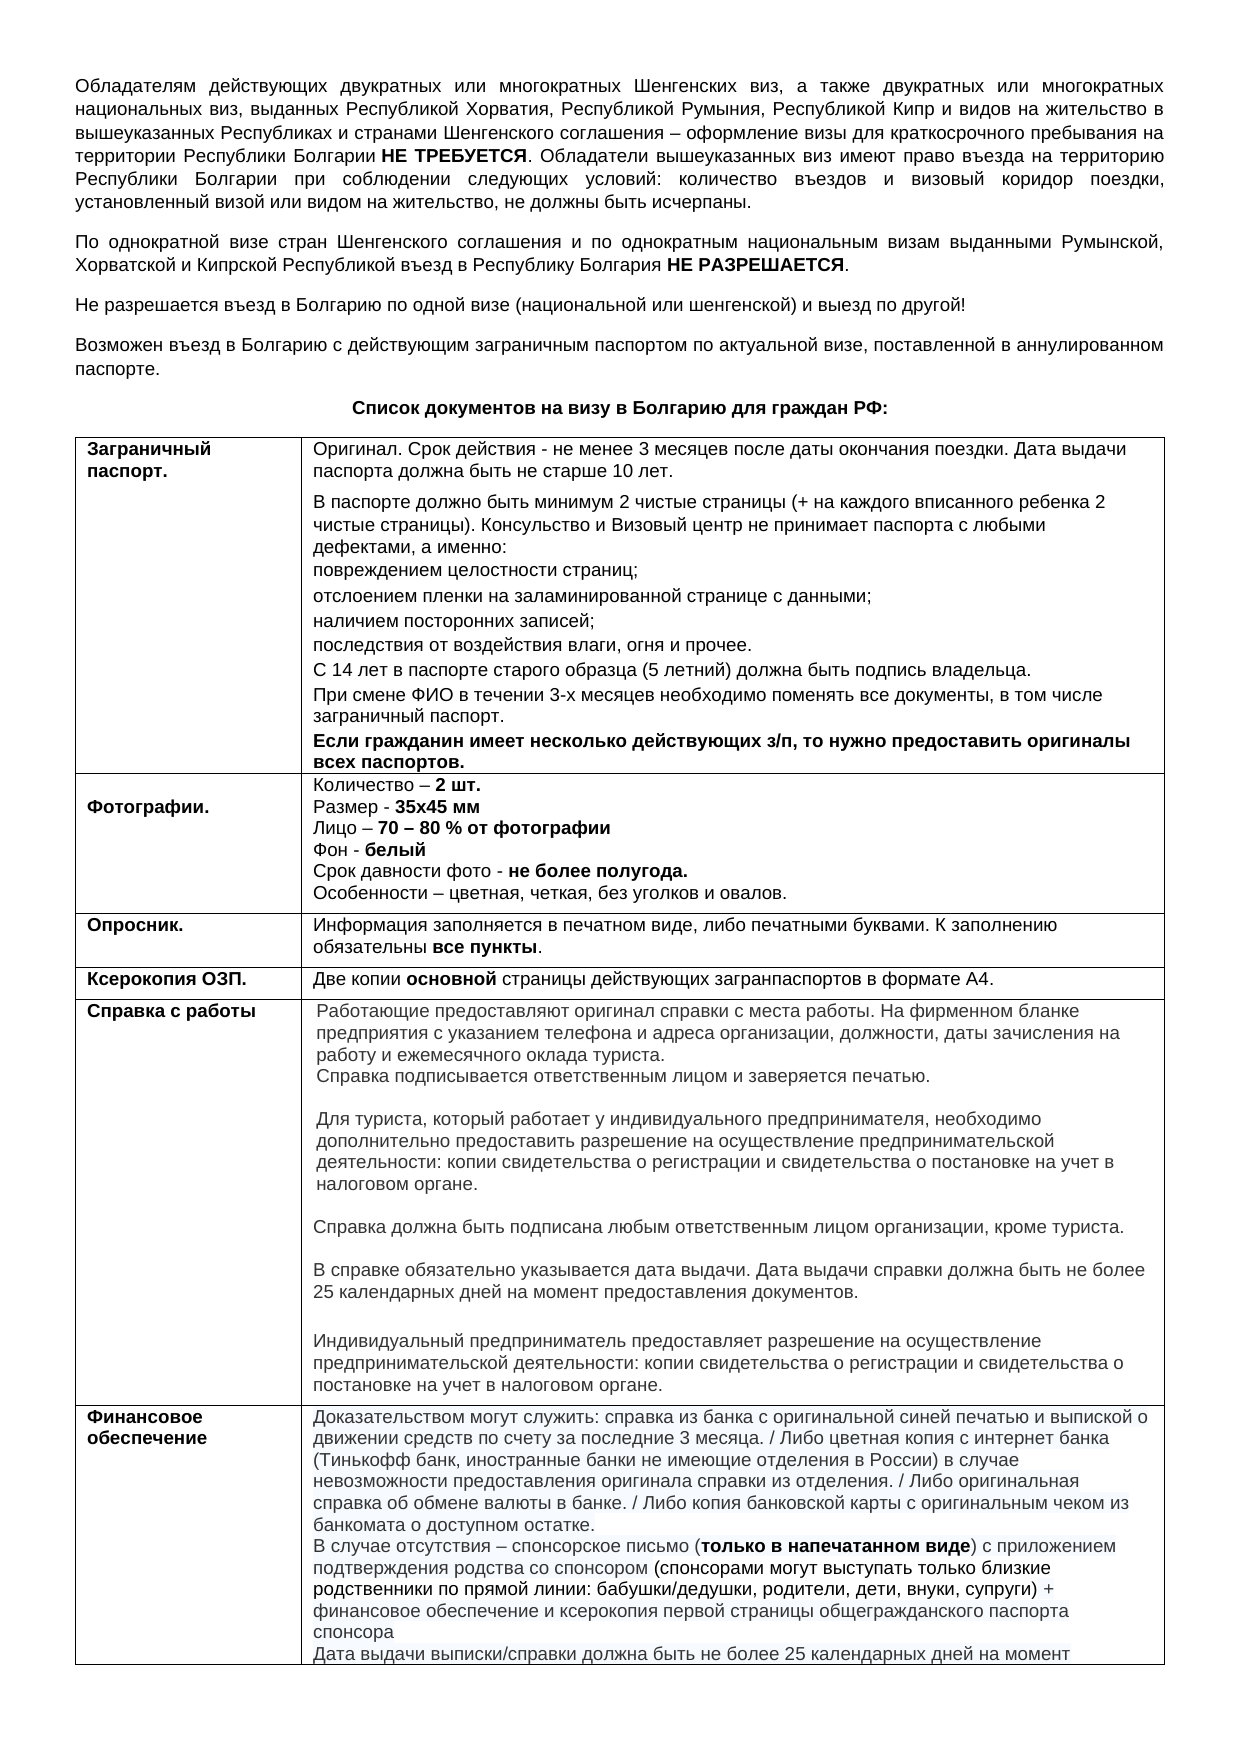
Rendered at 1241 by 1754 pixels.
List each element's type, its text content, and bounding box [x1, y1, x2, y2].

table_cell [76, 1406, 301, 1664]
table_cell Работающие предоставляют оригинал справки с места работы. На фирменном бланке предприятия с указанием телефона и адреса организации, должности, даты зачисления на работу и ежемесячного оклада туриста. Справка подписывается ответственным лицом и заверяется печатью. Для туриста, который работает у индивидуального предпринимателя, необходимо дополнительно предоставить разрешение на осуществление предпринимательской деятельности: копии свидетельства о регистрации и свидетельства о постановке на учет в налоговом органе. Справка должна быть подписана любым ответственным лицом организации, кроме туриста. В справке обязательно указывается дата выдачи. Дата выдачи справки должна быть не более 25 календарных дней на момент предоставления документов. Индивидуальный предприниматель предоставляет разрешение на осуществление предпринимательской деятельности: копии свидетельства о регистрации и свидетельства о постановке на учет в налоговом органе. [302, 1000, 1164, 1404]
table_cell Количество – 2 шт. Размер - 35х45 мм Лицо – 70 – 80 % от фотографии Фон - белый Срок давности фото - не более полугода. Особенности – цветная, четкая, без уголков и овалов. [302, 774, 1164, 913]
table_header Заграничный паспорт. [76, 438, 301, 773]
table_cell Информация заполняется в печатном виде, либо печатными буквами. К заполнению обязательны все пункты. [302, 914, 1164, 967]
text Не разрешается въезд в Болгарию по одной визе (национальной или шенгенской) и выезд по другой! [75, 294, 1165, 316]
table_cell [302, 1406, 1164, 1664]
text Возможен въезд в Болгарию с действующим заграничным паспортом по актуальной визе, поставленной в аннулированном паспорте. [75, 334, 1165, 379]
text Обладателям действующих двукратных или многократных Шенгенских виз, а также двукратных или многократных национальных виз, выданных Республикой Хорватия, Республикой Румыния, Республикой Кипр и видов на жительство в вышеуказанных Республиках и странами Шенгенского соглашения – оформление визы для краткосрочного пребывания на территории Республики Болгарии НЕ ТРЕБУЕТСЯ. Обладатели вышеуказанных виз имеют право въезда на территорию Республики Болгарии при соблюдении следующих условий: количество въездов и визовый коридор поездки, установленный визой или видом на жительство, не должны быть исчерпаны. [75, 75, 1165, 213]
text По однократной визе стран Шенгенского соглашения и по однократным национальным визам выданными Румынской, Хорватской и Кипрской Республикой въезд в Республику Болгария НЕ РАЗРЕШАЕТСЯ. [75, 231, 1165, 276]
table_cell Опросник. [76, 914, 301, 967]
table_cell Фотографии. [76, 774, 301, 913]
table_cell Две копии основной страницы действующих загранпаспортов в формате A4. [302, 968, 1164, 999]
text Список документов на визу в Болгарию для граждан РФ: [75, 397, 1165, 419]
table_header Оригинал. Срок действия - не менее 3 месяцев после даты окончания поездки. Дата выдачи паспорта должна быть не старше 10 лет. В паспорте должно быть минимум 2 чистые страницы (+ на каждого вписанного ребенка 2 чистые страницы). Консульство и Визовый центр не принимает паспорта с любыми дефектами, а именно: повреждением целостности страниц; отслоением пленки на заламинированной странице с данными; наличием посторонних записей; последствия от воздействия влаги, огня и прочее. С 14 лет в паспорте старого образца (5 летний) должна быть подпись владельца. При смене ФИО в течении 3-х месяцев необходимо поменять все документы, в том числе заграничный паспорт. Если гражданин имеет несколько действующих з/п, то нужно предоставить оригиналы всех паспортов. [302, 438, 1164, 773]
table_cell Справка с работы [76, 1000, 301, 1404]
table_cell Ксерокопия ОЗП. [76, 968, 301, 999]
